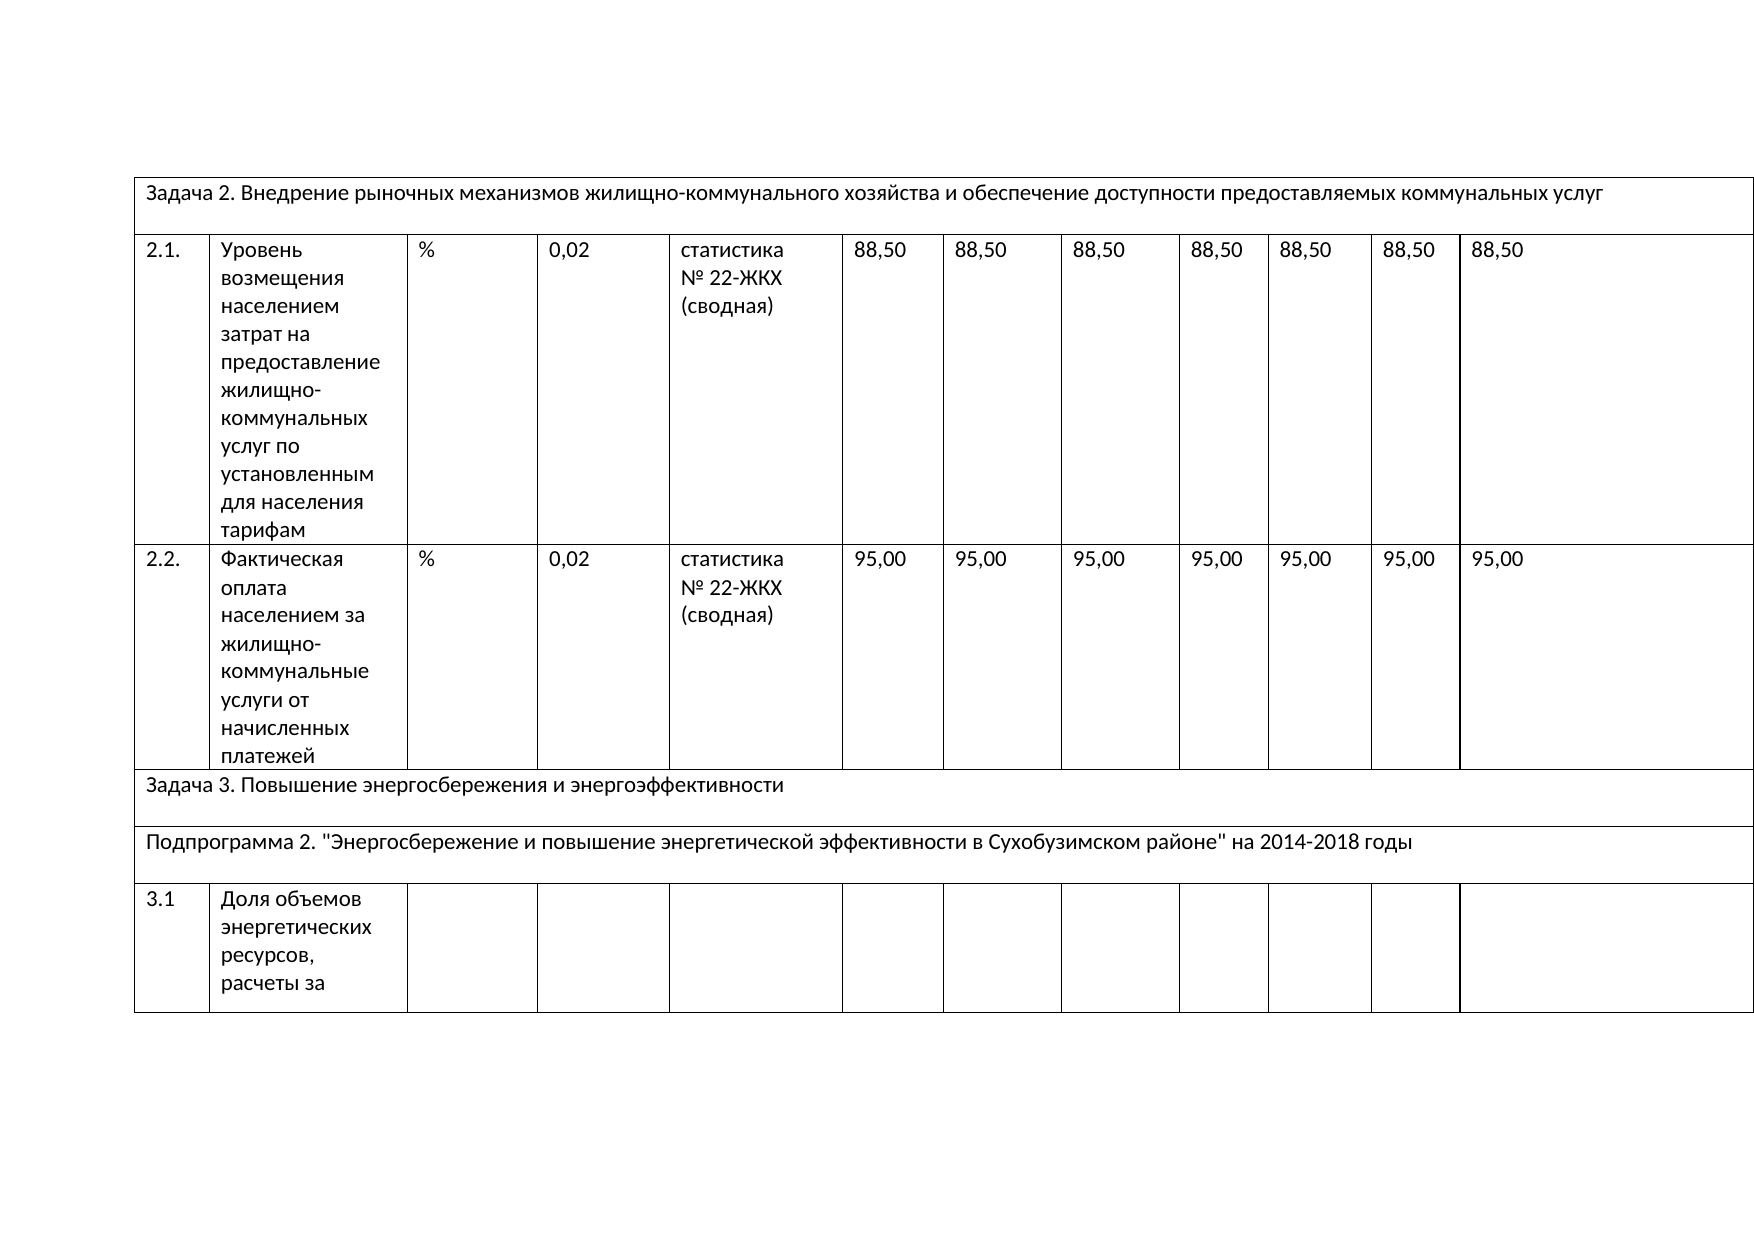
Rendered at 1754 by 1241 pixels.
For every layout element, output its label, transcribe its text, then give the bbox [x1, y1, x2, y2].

table_cell 2.1. [135, 235, 209, 543]
table_cell Уровень возмещения населением затрат на предоставление жилищно-коммунальных услуг по установленным для населения тарифам [210, 235, 407, 543]
table_cell 95,00 [1180, 545, 1268, 769]
table_cell 88,50 [944, 235, 1061, 543]
table_cell [1461, 884, 1753, 1012]
table_cell [408, 884, 537, 1012]
table_cell Фактическая оплата населением за жилищно-коммунальные услуги от начисленных платежей [210, 545, 407, 769]
table_cell 95,00 [1062, 545, 1179, 769]
table_cell статистика № 22-ЖКХ (сводная) [670, 545, 842, 769]
table_cell 88,50 [1372, 235, 1459, 543]
table_cell 95,00 [1372, 545, 1459, 769]
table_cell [210, 884, 407, 1012]
table_cell 88,50 [1461, 235, 1753, 543]
table_cell 95,00 [1269, 545, 1371, 769]
table_cell 0,02 [538, 235, 669, 543]
table_cell [538, 884, 669, 1012]
table_cell [1269, 884, 1371, 1012]
table_cell 3.1 [135, 884, 209, 1012]
table_cell 88,50 [1180, 235, 1268, 543]
table_cell 95,00 [1461, 545, 1753, 769]
table_cell 0,02 [538, 545, 669, 769]
table_cell Подпрограмма 2. "Энергосбережение и повышение энергетической эффективности в Сухобузимском районе" на 2014-2018 годы [135, 827, 1753, 883]
table_cell 2.2. [135, 545, 209, 769]
table_cell 95,00 [944, 545, 1061, 769]
table_cell 88,50 [1062, 235, 1179, 543]
table_cell Задача 3. Повышение энергосбережения и энергоэффективности [135, 770, 1753, 826]
table_cell 95,00 [843, 545, 943, 769]
table_cell 88,50 [1269, 235, 1371, 543]
table_cell [944, 884, 1061, 1012]
table_cell [670, 884, 842, 1012]
table_cell 88,50 [843, 235, 943, 543]
table_cell [1372, 884, 1459, 1012]
table_cell [843, 884, 943, 1012]
table_cell % [408, 545, 537, 769]
table_cell % [408, 235, 537, 543]
table_cell [1062, 884, 1179, 1012]
table_cell статистика № 22-ЖКХ (сводная) [670, 235, 842, 543]
table_cell Задача 2. Внедрение рыночных механизмов жилищно-коммунального хозяйства и обеспечение доступности предоставляемых коммунальных услуг [135, 178, 1753, 234]
table_cell [1180, 884, 1268, 1012]
